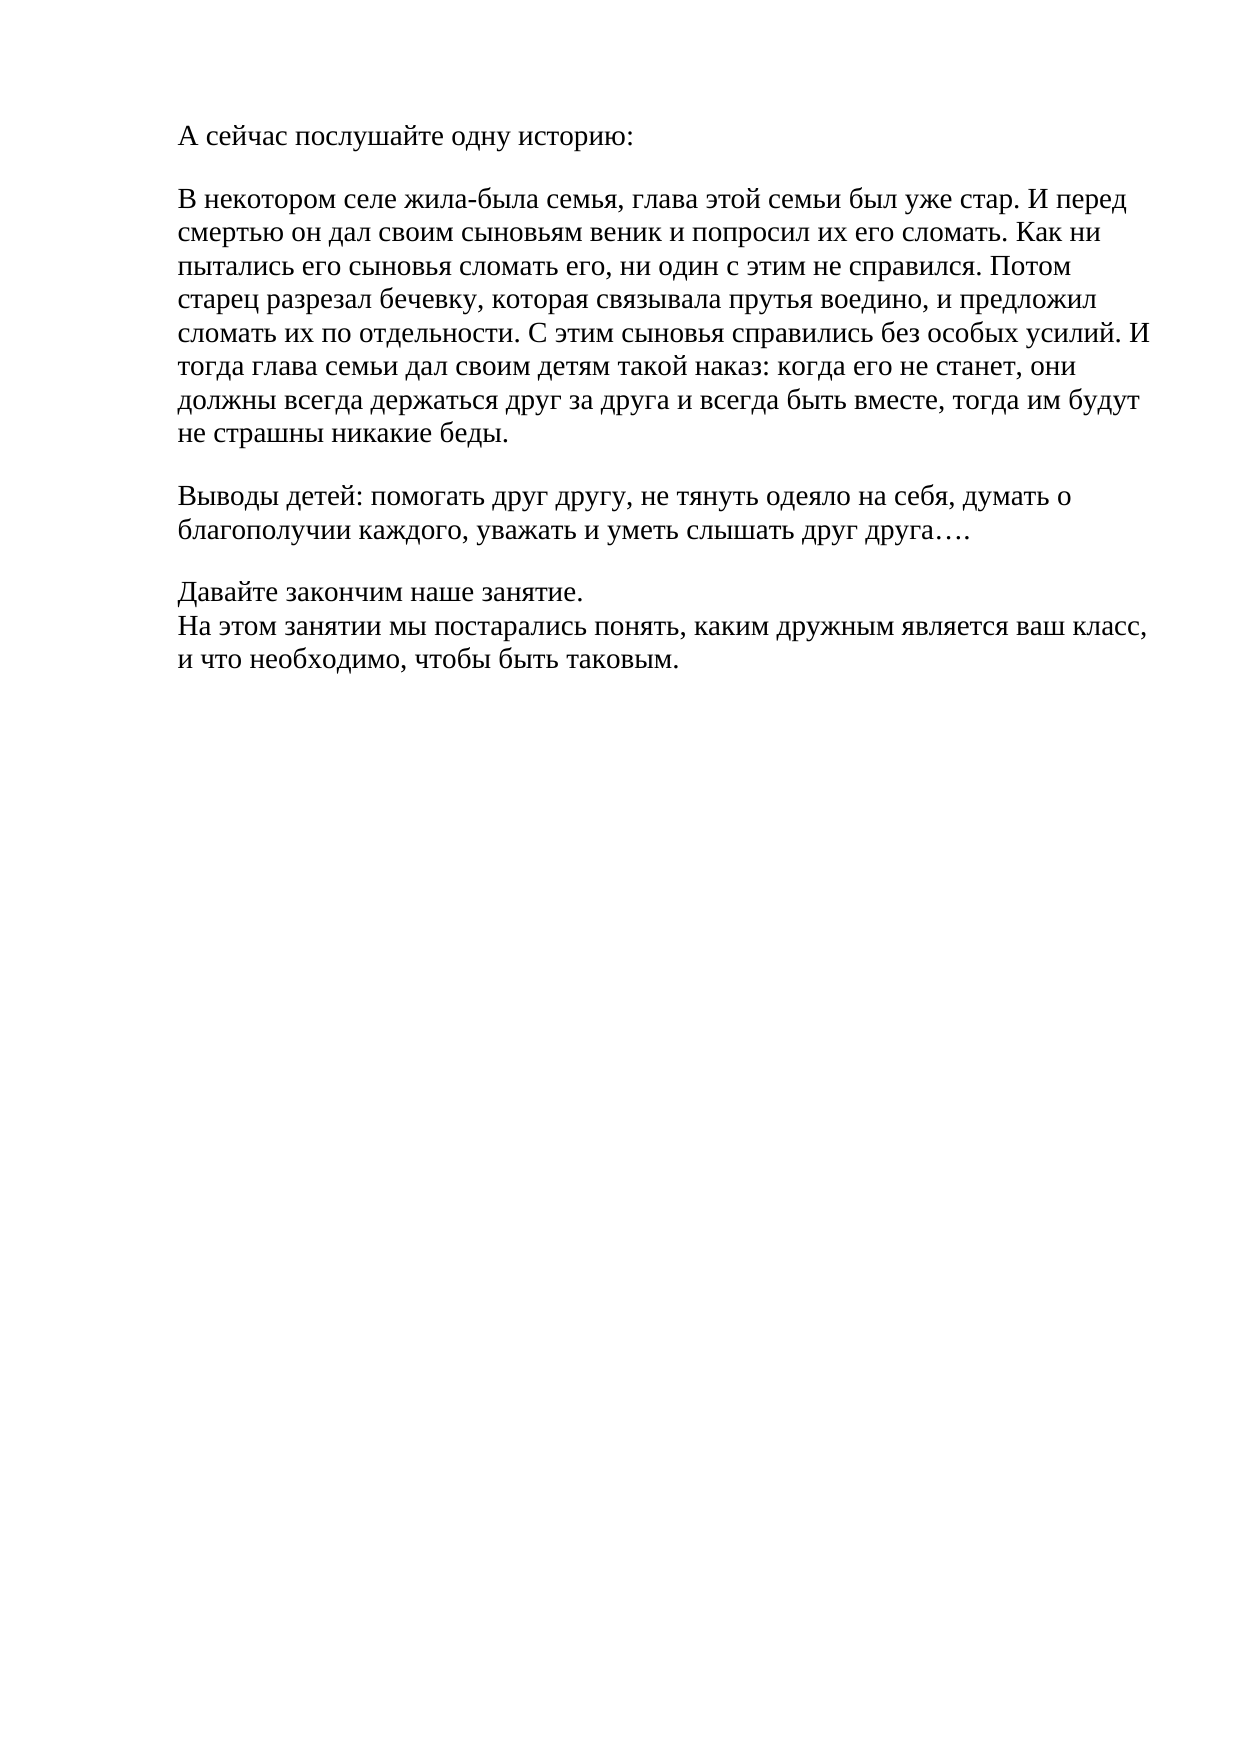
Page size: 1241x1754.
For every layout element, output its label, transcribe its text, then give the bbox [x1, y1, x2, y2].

text В некотором селе жила-была семья, глава этой семьи был уже стар. И перед смертью он дал своим сыновьям веник и попросил их его сломать. Как ни пытались его сыновья сломать его, ни один с этим не справился. Потом старец разрезал бечевку, которая связывала прутья воедино, и предложил сломать их по отдельности. С этим сыновья справились без особых усилий. И тогда глава семьи дал своим детям такой наказ: когда его не станет, они должны всегда держаться друг за друга и всегда быть вместе, тогда им будут не страшны никакие беды. [177, 181, 1152, 449]
text А сейчас послушайте одну историю: [177, 118, 1152, 152]
text Давайте закончим наше занятие. На этом занятии мы постарались понять, каким дружным является ваш класс, и что необходимо, чтобы быть таковым. [177, 574, 1152, 675]
text Выводы детей: помогать друг другу, не тянуть одеяло на себя, думать о благополучии каждого, уважать и уметь слышать друг друга…. [177, 478, 1152, 545]
